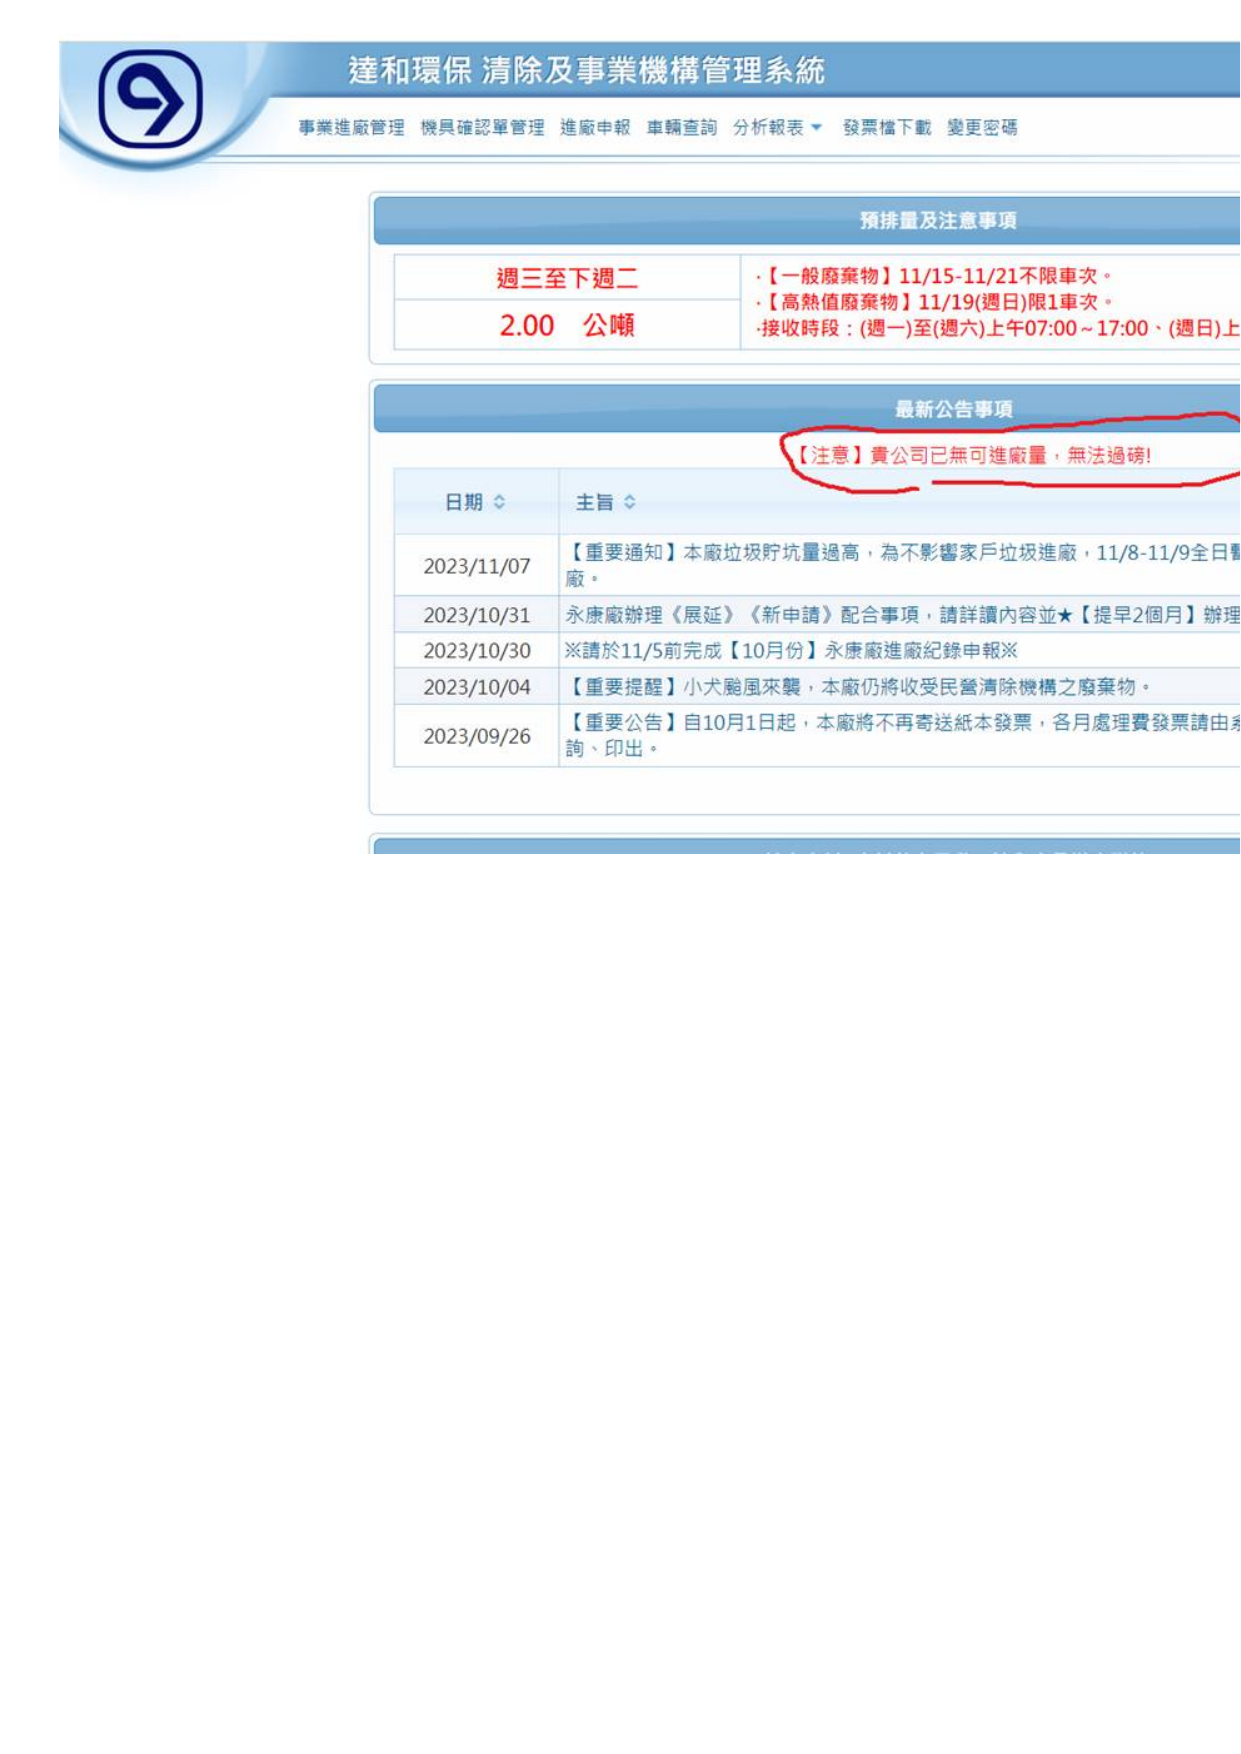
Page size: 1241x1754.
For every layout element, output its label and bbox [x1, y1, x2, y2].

picture [59, 33, 1241, 854]
